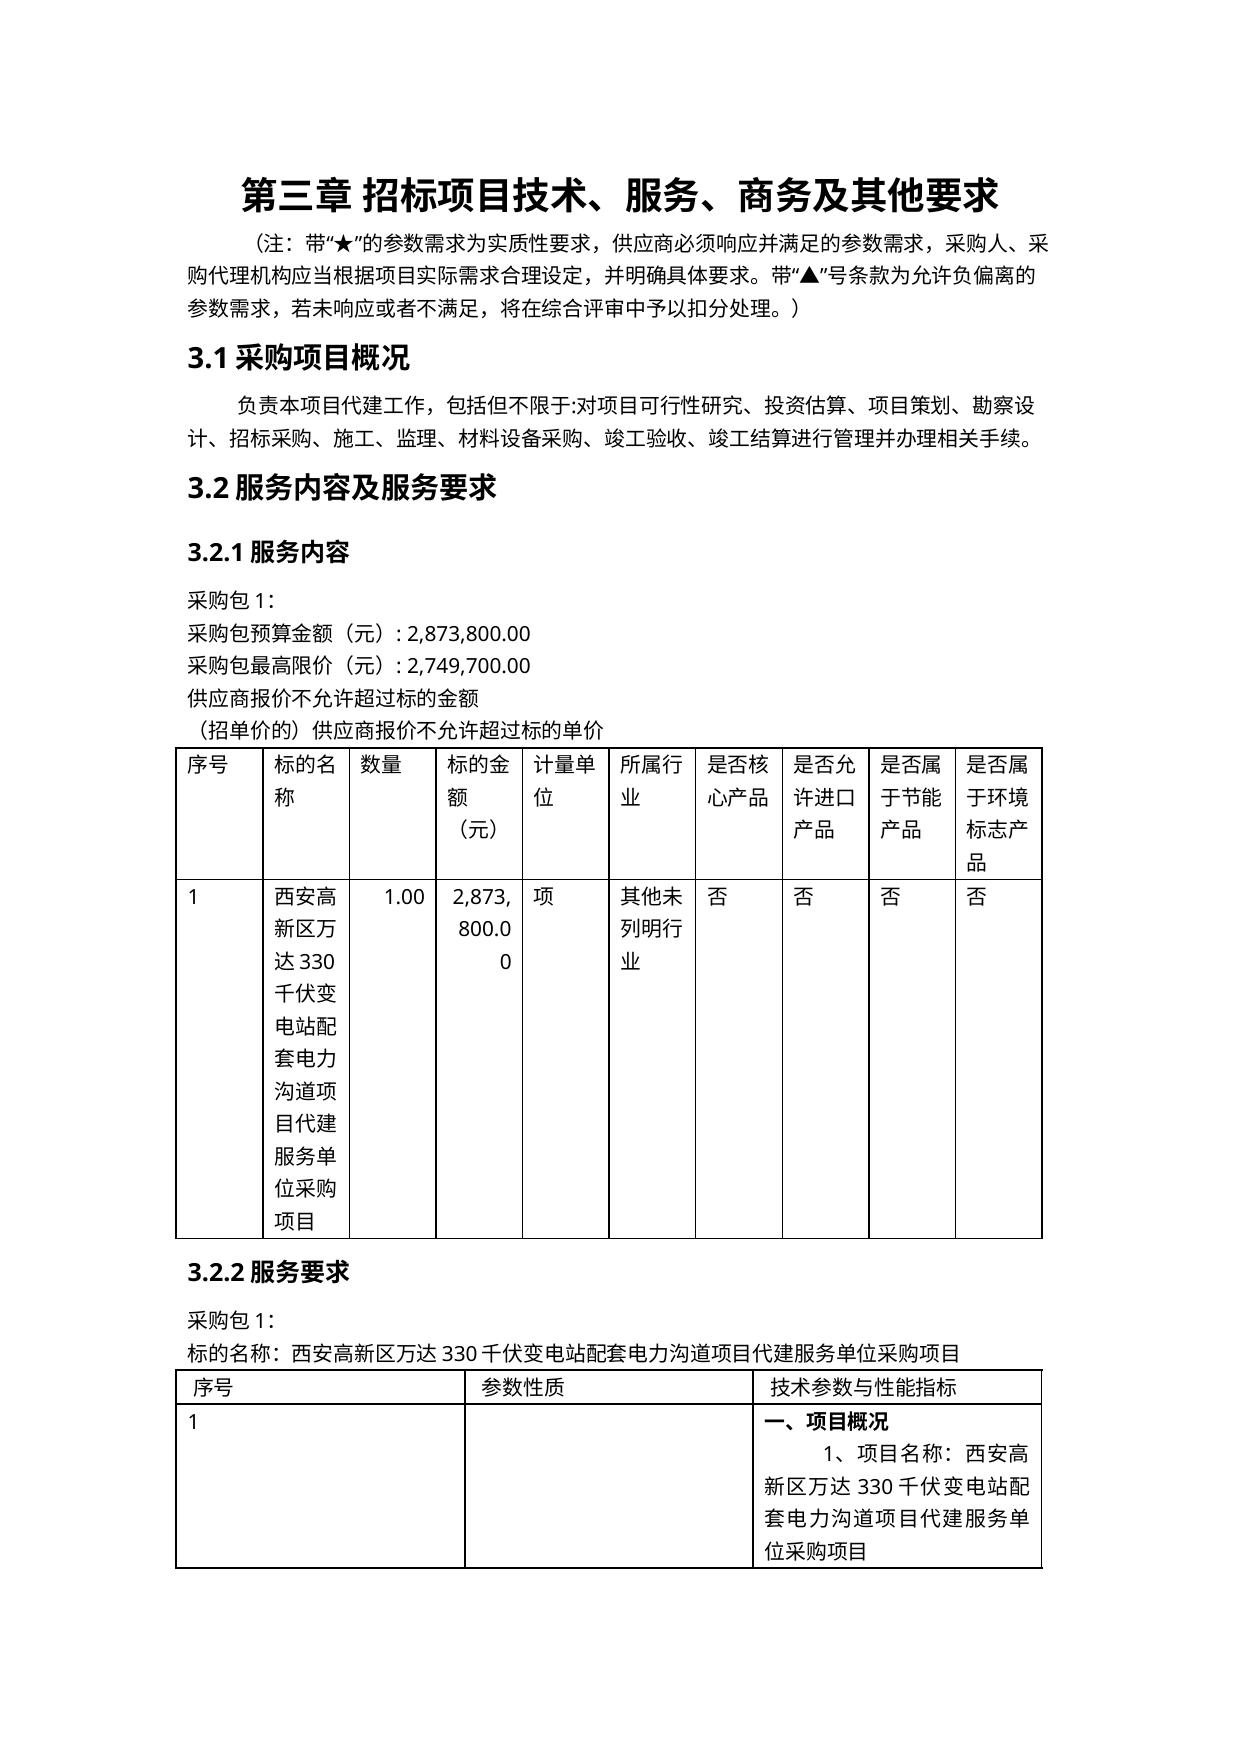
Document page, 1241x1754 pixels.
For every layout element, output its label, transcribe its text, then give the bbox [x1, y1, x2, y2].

table_header 所属行业 [610, 749, 695, 878]
text 3.2服务内容及服务要求 [187, 454, 1053, 519]
table_cell 项 [523, 880, 608, 1238]
table_header 计量单位 [523, 749, 608, 878]
text 标的名称：西安高新区万达330千伏变电站配套电力沟道项目代建服务单位采购项目 [187, 1337, 1053, 1369]
table_header 序号 [177, 749, 262, 878]
text 采购包预算金额（元）: 2,873,800.00 [187, 617, 1053, 649]
table_cell 西安高新区万达330千伏变电站配套电力沟道项目代建服务单位采购项目 [264, 880, 349, 1238]
text 采购包1： [187, 584, 1053, 617]
table_cell [466, 1405, 752, 1567]
text 负责本项目代建工作，包括但不限于:对项目可行性研究、投资估算、项目策划、勘察设计、招标采购、施工、监理、材料设备采购、竣工验收、竣工结算进行管理并办理相关手续。 [187, 389, 1053, 454]
table_cell 否 [696, 880, 782, 1238]
table_header 是否属于环境标志产品 [956, 749, 1041, 878]
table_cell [754, 1405, 1041, 1567]
table_cell 1.00 [350, 880, 435, 1238]
table_header 技术参数与性能指标 [754, 1371, 1041, 1403]
table_header 序号 [177, 1371, 464, 1403]
text 3.2.2服务要求 [187, 1239, 1053, 1304]
table_header 标的金额 （元） [437, 749, 522, 878]
text 采购包最高限价（元）: 2,749,700.00 [187, 649, 1053, 682]
table_cell 其他未列明行业 [610, 880, 695, 1238]
table_cell 否 [870, 880, 955, 1238]
table_header 标的名称 [264, 749, 349, 878]
table_header 是否属于节能产品 [870, 749, 955, 878]
text 供应商报价不允许超过标的金额 [187, 682, 1053, 714]
text （招单价的）供应商报价不允许超过标的单价 [187, 714, 1053, 747]
table_cell 1 [177, 1405, 464, 1567]
table_cell 2,873,800.00 [437, 880, 522, 1238]
table_cell 否 [956, 880, 1041, 1238]
text （注：带“★”的参数需求为实质性要求，供应商必须响应并满足的参数需求，采购人、采购代理机构应当根据项目实际需求合理设定，并明确具体要求。带“▲”号条款为允许负偏离的参数需求，若未响应或者不满足，将在综合评审中予以扣分处理。） [187, 227, 1053, 324]
text 3.2.1服务内容 [187, 519, 1053, 584]
table_cell 1 [177, 880, 262, 1238]
text 采购包1： [187, 1304, 1053, 1337]
table_header 是否核心产品 [696, 749, 782, 878]
text 第三章 招标项目技术、服务、商务及其他要求 [187, 162, 1053, 227]
table_cell 否 [783, 880, 868, 1238]
table_header 数量 [350, 749, 435, 878]
table_header 参数性质 [466, 1371, 752, 1403]
text 3.1采购项目概况 [187, 324, 1053, 389]
table_header 是否允许进口产品 [783, 749, 868, 878]
